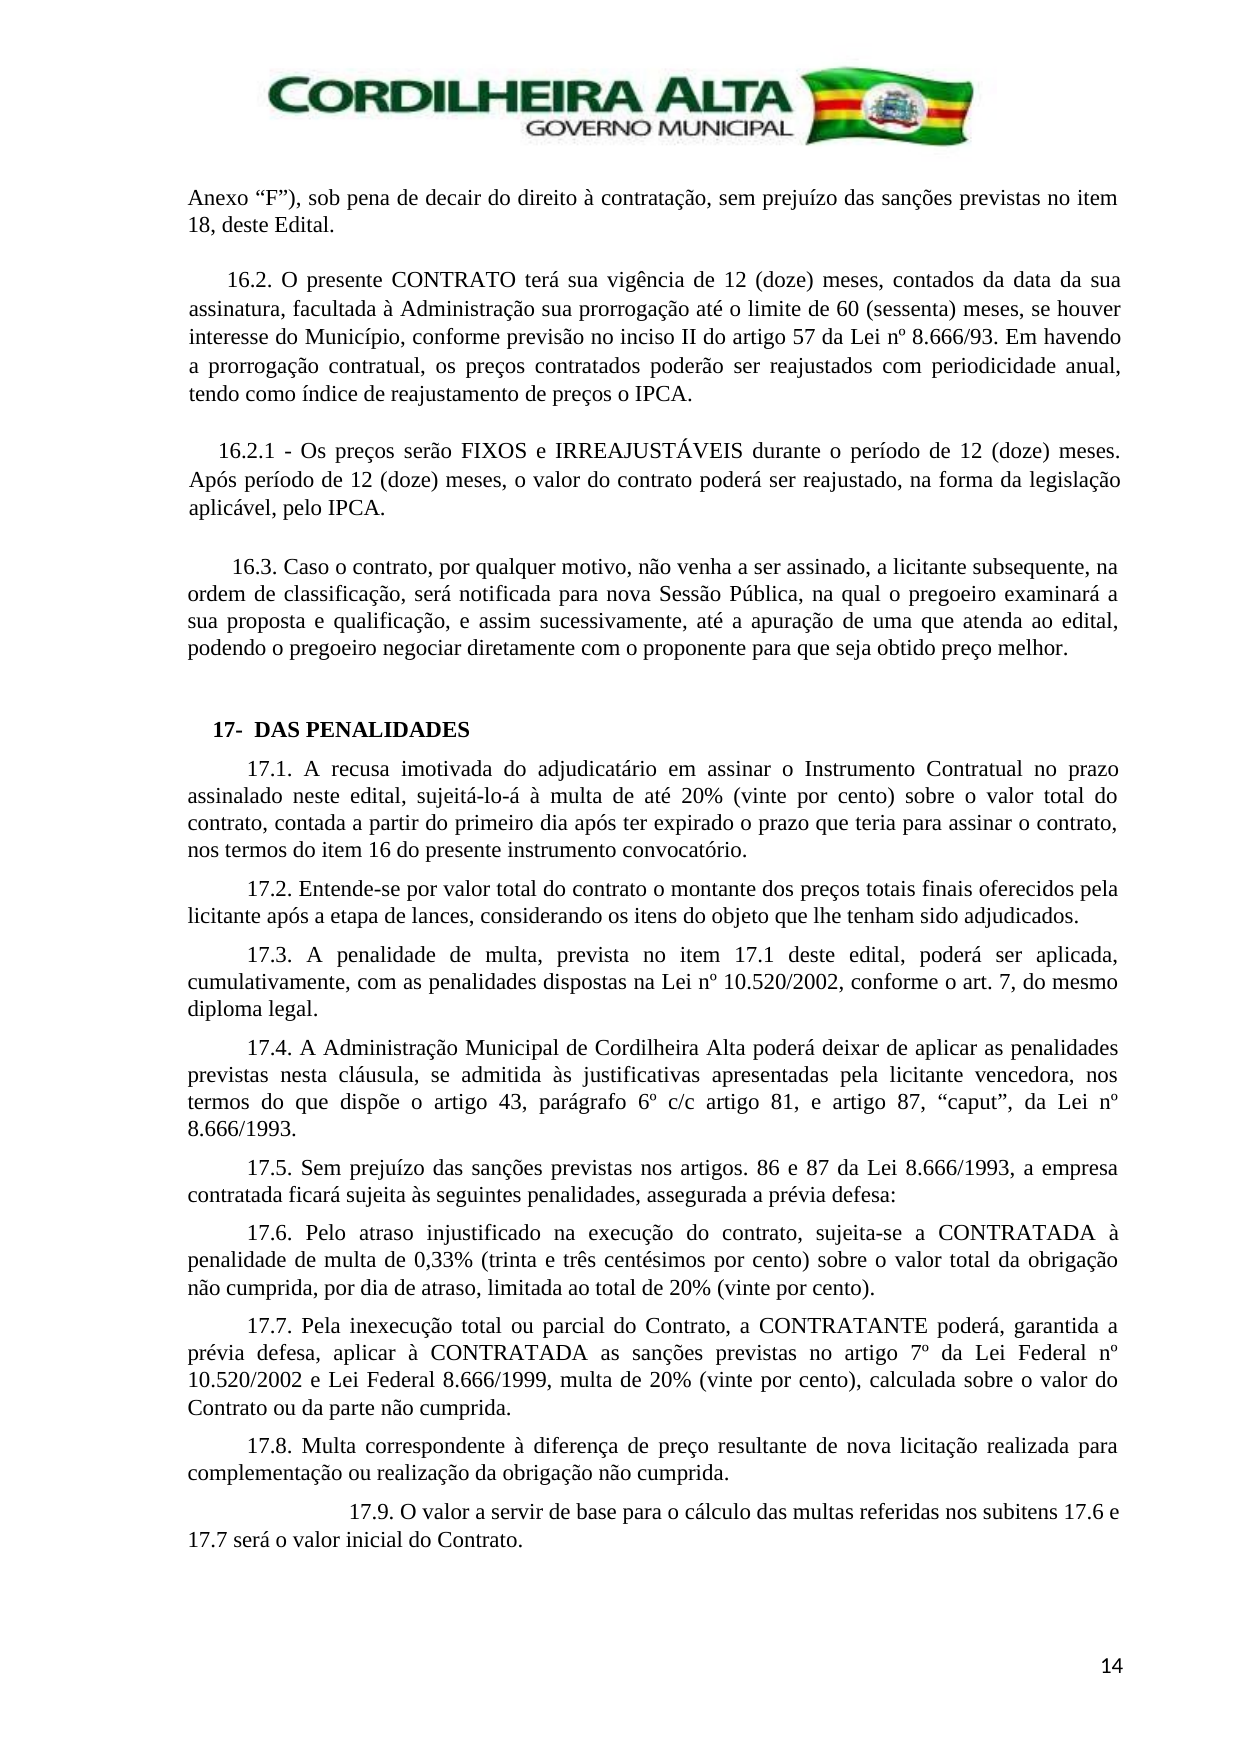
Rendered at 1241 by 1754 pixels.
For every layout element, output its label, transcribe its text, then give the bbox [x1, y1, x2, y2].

text 17.8. Multa correspondente à diferença de preço resultante de nova licitação realizada para complementação ou realização da obrigação não cumprida. [187, 1432, 1120, 1486]
text 17.2. Entende-se por valor total do contrato o montante dos preços totais finais oferecidos pela licitante após a etapa de lances, considerando os itens do objeto que lhe tenham sido adjudicados. [187, 875, 1120, 928]
text 17.7 será o valor inicial do Contrato. [187, 1527, 1120, 1553]
text 16.2. O presente CONTRATO terá sua vigência de 12 (doze) meses, contados da data da sua assinatura, facultada à Administração sua prorrogação até o limite de 60 (sessenta) meses, se houver interesse do Município, conforme previsão no inciso II do artigo 57 da Lei nº 8.666/93. Em havendo a prorrogação contratual, os preços contratados poderão ser reajustados com periodicidade anual, tendo como índice de reajustamento de preços o IPCA. [188, 267, 1123, 407]
text 17.3. A penalidade de multa, prevista no item 17.1 deste edital, poderá ser aplicada, cumulativamente, com as penalidades dispostas na Lei nº 10.520/2002, conforme o art. 7, do mesmo diploma legal. [187, 941, 1120, 1021]
text 17.1. A recusa imotivada do adjudicatário em assinar o Instrumento Contratual no prazo assinalado neste edital, sujeitá-lo-á à multa de até 20% (vinte por cento) sobre o valor total do contrato, contada a partir do primeiro dia após ter expirado o prazo que teria para assinar o contrato, nos termos do item 16 do presente instrumento convocatório. [187, 755, 1120, 862]
text 16.2.1 - Os preços serão FIXOS e IRREAJUSTÁVEIS durante o período de 12 (doze) meses. Após período de 12 (doze) meses, o valor do contrato poderá ser reajustado, na forma da legislação aplicável, pelo IPCA. [188, 437, 1123, 520]
text 17.6. Pelo atraso injustificado na execução do contrato, sujeita-se a CONTRATADA à penalidade de multa de 0,33% (trinta e três centésimos por cento) sobre o valor total da obrigação não cumprida, por dia de atraso, limitada ao total de 20% (vinte por cento). [187, 1219, 1120, 1300]
text 17.5. Sem prejuízo das sanções previstas nos artigos. 86 e 87 da Lei 8.666/1993, a empresa contratada ficará sujeita às seguintes penalidades, assegurada a prévia defesa: [187, 1153, 1120, 1207]
text 17.7. Pela inexecução total ou parcial do Contrato, a CONTRATANTE poderá, garantida a prévia defesa, aplicar à CONTRATADA as sanções previstas no artigo 7º da Lei Federal nº 10.520/2002 e Lei Federal 8.666/1999, multa de 20% (vinte por cento), calculada sobre o valor do Contrato ou da parte não cumprida. [187, 1312, 1120, 1420]
subtitle 17- DAS PENALIDADES [100, 716, 1119, 742]
text 16.3. Caso o contrato, por qualquer motivo, não venha a ser assinado, a licitante subsequente, na ordem de classificação, será notificada para nova Sessão Pública, na qual o pregoeiro examinará a sua proposta e qualificação, e assim sucessivamente, até a apuração de uma que atenda ao edital, podendo o pregoeiro negociar diretamente com o proponente para que seja obtido preço melhor. [187, 553, 1120, 661]
text 17.9. O valor a servir de base para o cálculo das multas referidas nos subitens 17.6 e [100, 1498, 1120, 1524]
picture [245, 43, 997, 171]
text 17.4. A Administração Municipal de Cordilheira Alta poderá deixar de aplicar as penalidades previstas nesta cláusula, se admitida às justificativas apresentadas pela licitante vencedora, nos termos do que dispõe o artigo 43, parágrafo 6º c/c artigo 81, e artigo 87, “caput”, da Lei nº 8.666/1993. [187, 1033, 1120, 1141]
